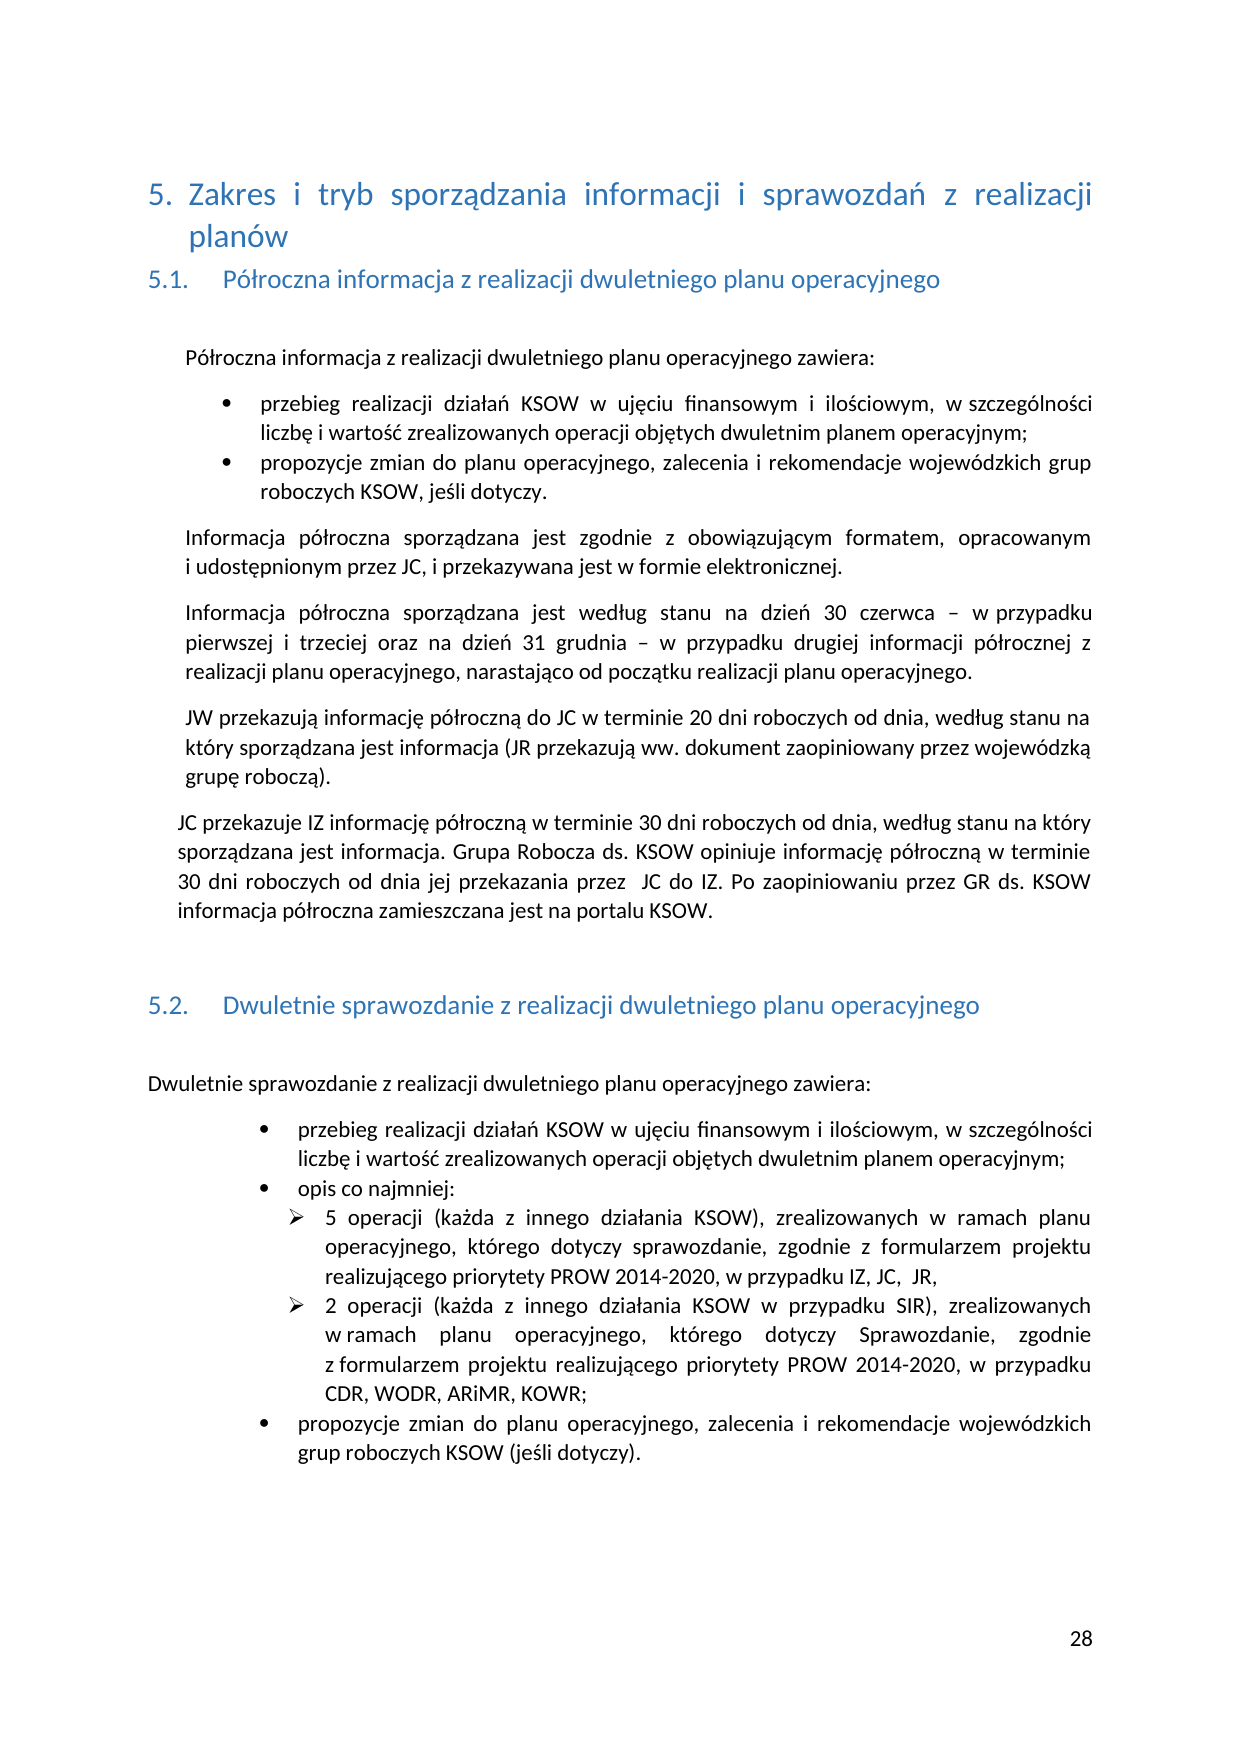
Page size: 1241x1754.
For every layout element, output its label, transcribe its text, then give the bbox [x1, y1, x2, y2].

list propozycje zmian do planu operacyjnego, zalecenia i rekomendacje wojewódzkich grup roboczych KSOW, jeśli dotyczy. [223, 448, 1093, 505]
subtitle Dwuletnie sprawozdanie z realizacji dwuletniego planu operacyjnego [148, 988, 1093, 1021]
list przebieg realizacji działań KSOW w ujęciu finansowym i ilościowym, w szczególności liczbę i wartość zrealizowanych operacji objętych dwuletnim planem operacyjnym; [223, 389, 1093, 446]
list 5 operacji (każda z innego działania KSOW), zrealizowanych w ramach planu operacyjnego, którego dotyczy sprawozdanie, zgodnie z formularzem projektu realizującego priorytety PROW 2014-2020, w przypadku IZ, JC, JR, [287, 1203, 1093, 1290]
subtitle Zakres i tryb sporządzania informacji i sprawozdań z realizacji planów [148, 173, 1093, 256]
list 2 operacji (każda z innego działania KSOW w przypadku SIR), zrealizowanych w ramach planu operacyjnego, którego dotyczy Sprawozdanie, zgodnie z formularzem projektu realizującego priorytety PROW 2014-2020, w przypadku CDR, WODR, ARiMR, KOWR; [287, 1291, 1093, 1407]
text JW przekazują informację półroczną do JC w terminie 20 dni roboczych od dnia, według stanu na który sporządzana jest informacja (JR przekazują ww. dokument zaopiniowany przez wojewódzką grupę roboczą). [185, 703, 1093, 790]
list opis co najmniej: [260, 1174, 1093, 1202]
subtitle Półroczna informacja z realizacji dwuletniego planu operacyjnego [148, 262, 1093, 295]
text Informacja półroczna sporządzana jest według stanu na dzień 30 czerwca – w przypadku pierwszej i trzeciej oraz na dzień 31 grudnia – w przypadku drugiej informacji półrocznej z realizacji planu operacyjnego, narastająco od początku realizacji planu operacyjnego. [185, 598, 1093, 685]
text Dwuletnie sprawozdanie z realizacji dwuletniego planu operacyjnego zawiera: [148, 1069, 1093, 1097]
list przebieg realizacji działań KSOW w ujęciu finansowym i ilościowym, w szczególności liczbę i wartość zrealizowanych operacji objętych dwuletnim planem operacyjnym; [260, 1115, 1093, 1172]
text JC przekazuje IZ informację półroczną w terminie 30 dni roboczych od dnia, według stanu na który sporządzana jest informacja. Grupa Robocza ds. KSOW opiniuje informację półroczną w terminie 30 dni roboczych od dnia jej przekazania przez JC do IZ. Po zaopiniowaniu przez GR ds. KSOW informacja półroczna zamieszczana jest na portalu KSOW. [177, 808, 1093, 924]
text Informacja półroczna sporządzana jest zgodnie z obowiązującym formatem, opracowanym i udostępnionym przez JC, i przekazywana jest w formie elektronicznej. [185, 523, 1093, 580]
list propozycje zmian do planu operacyjnego, zalecenia i rekomendacje wojewódzkich grup roboczych KSOW (jeśli dotyczy). [260, 1409, 1093, 1466]
text Półroczna informacja z realizacji dwuletniego planu operacyjnego zawiera: [185, 343, 1093, 371]
